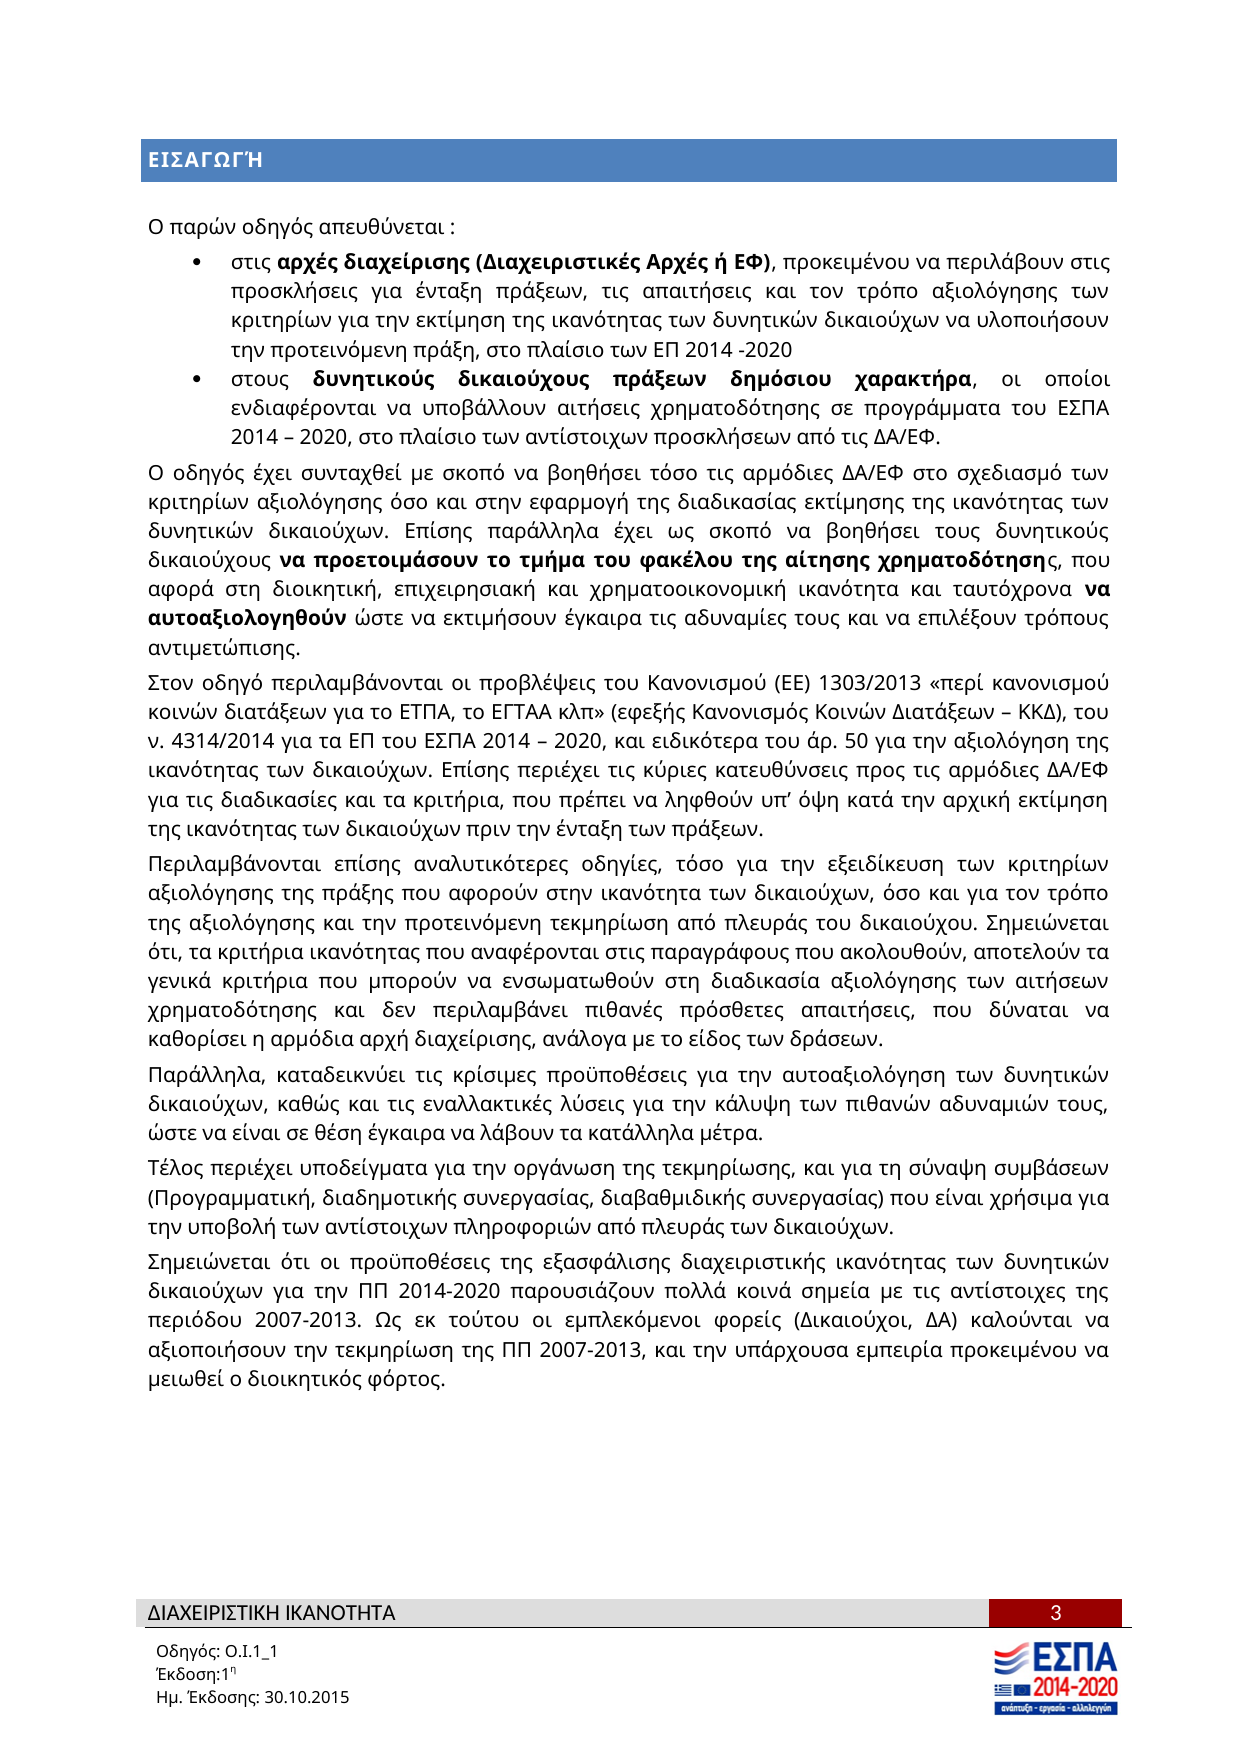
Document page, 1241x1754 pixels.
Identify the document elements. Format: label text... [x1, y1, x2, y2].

text Τέλος περιέχει υποδείγματα για την οργάνωση της τεκμηρίωσης, και για τη σύναψη συμβάσεων (Προγραμματική, διαδημοτικής συνεργασίας, διαβαθμιδικής συνεργασίας) που είναι χρήσιμα για την υποβολή των αντίστοιχων πληροφοριών από πλευράς των δικαιούχων. [148, 1153, 1110, 1240]
text Περιλαμβάνονται επίσης αναλυτικότερες οδηγίες, τόσο για την εξειδίκευση των κριτηρίων αξιολόγησης της πράξης που αφορούν στην ικανότητα των δικαιούχων, όσο και για τον τρόπο της αξιολόγησης και την προτεινόμενη τεκμηρίωση από πλευράς του δικαιούχου. Σημειώνεται ότι, τα κριτήρια ικανότητας που αναφέρονται στις παραγράφους που ακολουθούν, αποτελούν τα γενικά κριτήρια που μπορούν να ενσωματωθούν στη διαδικασία αξιολόγησης των αιτήσεων χρηματοδότησης και δεν περιλαμβάνει πιθανές πρόσθετες απαιτήσεις, που δύναται να καθορίσει η αρμόδια αρχή διαχείρισης, ανάλογα με το είδος των δράσεων. [148, 849, 1110, 1053]
subtitle Εισαγωγή [148, 145, 1110, 176]
text Ο παρών οδηγός απευθύνεται : [148, 211, 1110, 240]
list στους δυνητικούς δικαιούχους πράξεων δημόσιου χαρακτήρα, οι οποίοι ενδιαφέρονται να υποβάλλουν αιτήσεις χρηματοδότησης σε προγράμματα του ΕΣΠΑ 2014 – 2020, στο πλαίσιο των αντίστοιχων προσκλήσεων από τις ΔΑ/ΕΦ. [193, 363, 1110, 451]
text Παράλληλα, καταδεικνύει τις κρίσιμες προϋποθέσεις για την αυτοαξιολόγηση των δυνητικών δικαιούχων, καθώς και τις εναλλακτικές λύσεις για την κάλυψη των πιθανών αδυναμιών τους, ώστε να είναι σε θέση έγκαιρα να λάβουν τα κατάλληλα μέτρα. [148, 1059, 1110, 1147]
picture [991, 1640, 1121, 1717]
text Στον οδηγό περιλαμβάνονται οι προβλέψεις του Κανονισμού (ΕΕ) 1303/2013 «περί κανονισμού κοινών διατάξεων για το ΕΤΠΑ, το ΕΓΤΑΑ κλπ» (εφεξής Κανονισμός Κοινών Διατάξεων – ΚΚΔ), του ν. 4314/2014 για τα ΕΠ του ΕΣΠΑ 2014 – 2020, και ειδικότερα του άρ. 50 για την αξιολόγηση της ικανότητας των δικαιούχων. Επίσης περιέχει τις κύριες κατευθύνσεις προς τις αρμόδιες ΔΑ/ΕΦ για τις διαδικασίες και τα κριτήρια, που πρέπει να ληφθούν υπ’ όψη κατά την αρχική εκτίμηση της ικανότητας των δικαιούχων πριν την ένταξη των πράξεων. [148, 667, 1110, 842]
text Σημειώνεται ότι οι προϋποθέσεις της εξασφάλισης διαχειριστικής ικανότητας των δυνητικών δικαιούχων για την ΠΠ 2014-2020 παρουσιάζουν πολλά κοινά σημεία με τις αντίστοιχες της περιόδου 2007-2013. Ως εκ τούτου οι εμπλεκόμενοι φορείς (Δικαιούχοι, ΔΑ) καλούνται να αξιοποιήσουν την τεκμηρίωση της ΠΠ 2007-2013, και την υπάρχουσα εμπειρία προκειμένου να μειωθεί ο διοικητικός φόρτος. [148, 1247, 1110, 1392]
text Ο οδηγός έχει συνταχθεί με σκοπό να βοηθήσει τόσο τις αρμόδιες ΔΑ/ΕΦ στο σχεδιασμό των κριτηρίων αξιολόγησης όσο και στην εφαρμογή της διαδικασίας εκτίμησης της ικανότητας των δυνητικών δικαιούχων. Επίσης παράλληλα έχει ως σκοπό να βοηθήσει τους δυνητικούς δικαιούχους να προετοιμάσουν το τμήμα του φακέλου της αίτησης χρηματοδότησης, που αφορά στη διοικητική, επιχειρησιακή και χρηματοοικονομική ικανότητα και ταυτόχρονα να αυτοαξιολογηθούν ώστε να εκτιμήσουν έγκαιρα τις αδυναμίες τους και να επιλέξουν τρόπους αντιμετώπισης. [148, 457, 1110, 661]
list στις αρχές διαχείρισης (Διαχειριστικές Αρχές ή ΕΦ), προκειμένου να περιλάβουν στις προσκλήσεις για ένταξη πράξεων, τις απαιτήσεις και τον τρόπο αξιολόγησης των κριτηρίων για την εκτίμηση της ικανότητας των δυνητικών δικαιούχων να υλοποιήσουν την προτεινόμενη πράξη, στο πλαίσιο των ΕΠ 2014 -2020 [193, 247, 1110, 363]
